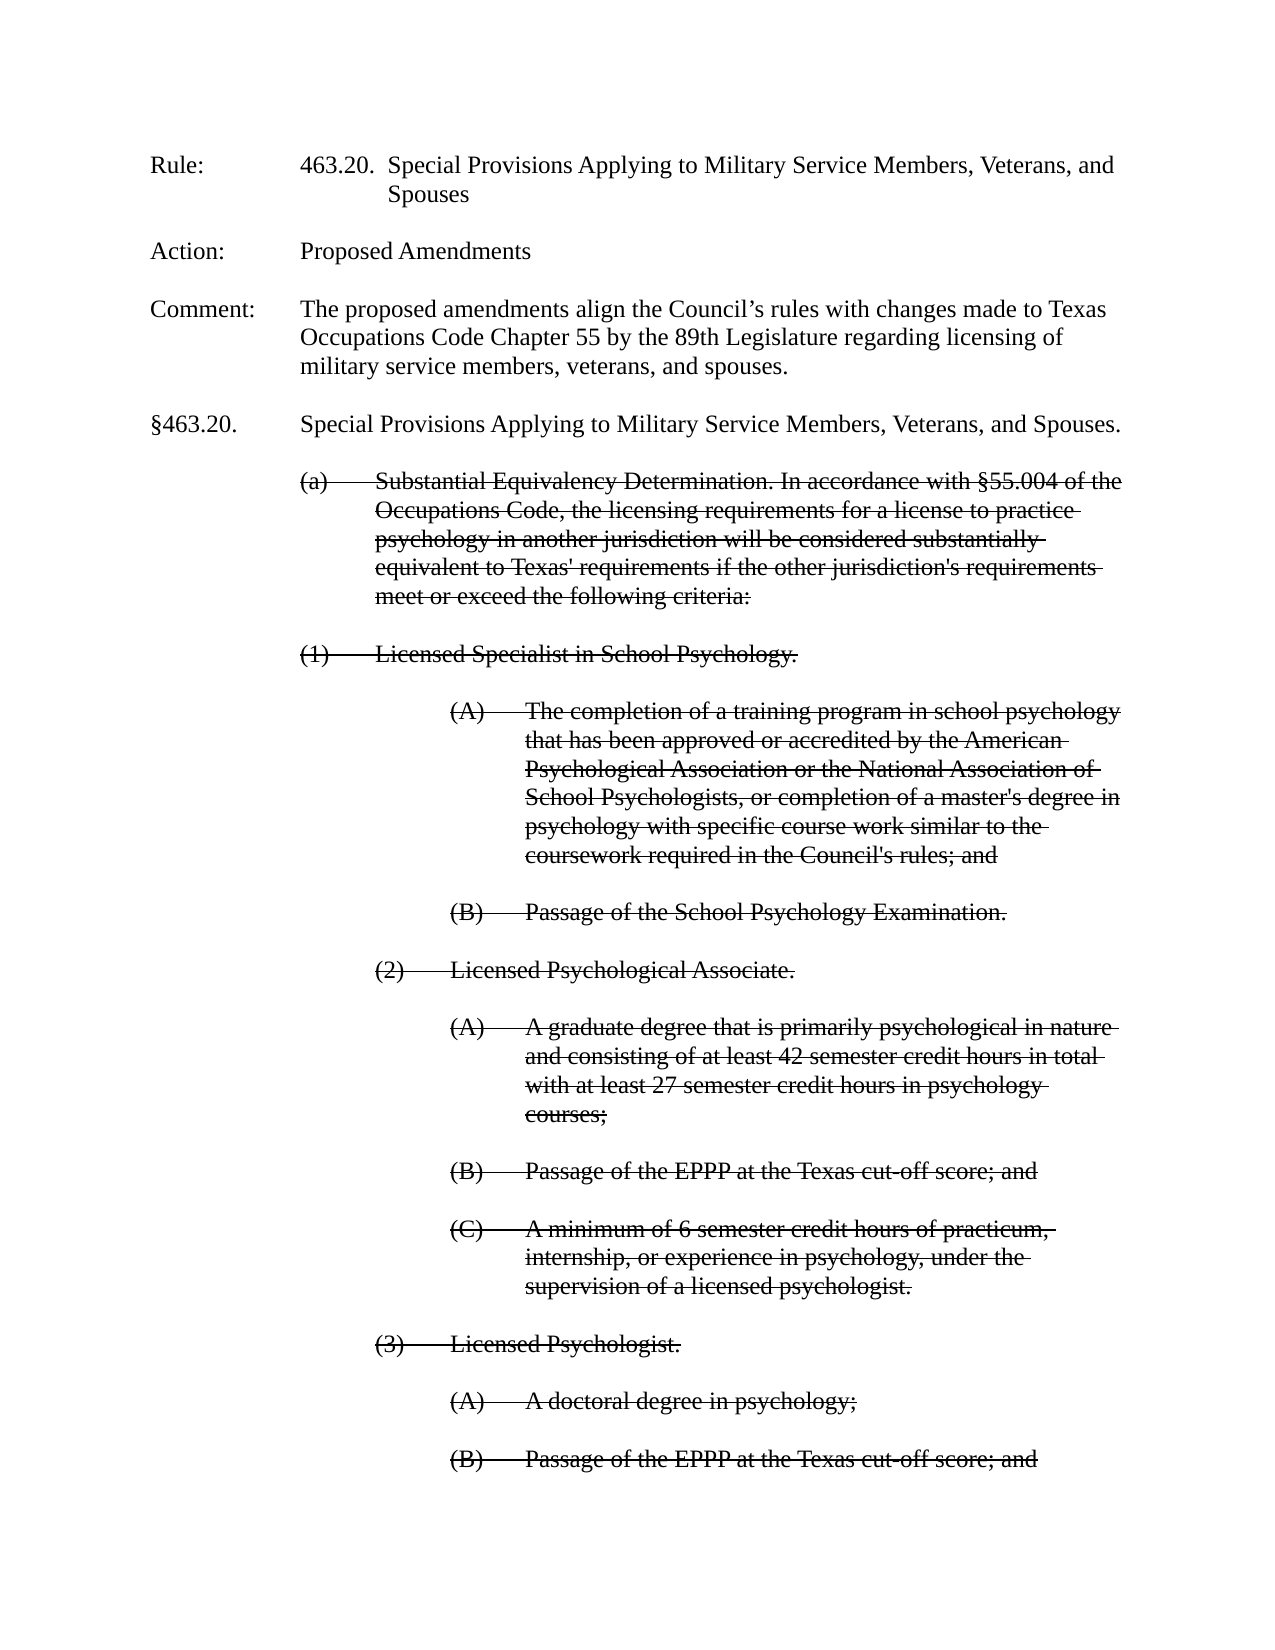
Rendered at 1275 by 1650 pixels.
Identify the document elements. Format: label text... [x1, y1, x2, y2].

text (A) A doctoral degree in psychology; [375, 1386, 1125, 1415]
text (3) Licensed Psychologist. [300, 1329, 1125, 1357]
text (B) Passage of the EPPP at the Texas cut-off score; and [375, 1444, 1125, 1472]
text (B) Passage of the School Psychology Examination. [375, 897, 1125, 926]
text Comment: The proposed amendments align the Council’s rules with changes made to Texas Occupations Code Chapter 55 by the 89th Legislature regarding licensing of military service members, veterans, and spouses. [150, 294, 1125, 380]
text (A) The completion of a training program in school psychology that has been approved or accredited by the American Psychological Association or the National Association of School Psychologists, or completion of a master's degree in psychology with specific course work similar to the coursework required in the Council's rules; and [450, 696, 1125, 869]
text (B) Passage of the EPPP at the Texas cut-off score; and [375, 1156, 1125, 1185]
text (a) Substantial Equivalency Determination. In accordance with §55.004 of the Occupations Code, the licensing requirements for a license to practice psychology in another jurisdiction will be considered substantially equivalent to Texas' requirements if the other jurisdiction's requirements meet or exceed the following criteria: [300, 466, 1125, 610]
text Action: Proposed Amendments [150, 236, 1125, 265]
text Rule: 463.20. Special Provisions Applying to Military Service Members, Veterans, and [150, 150, 1125, 179]
text (A) A graduate degree that is primarily psychological in nature and consisting of at least 42 semester credit hours in total with at least 27 semester credit hours in psychology courses; [450, 1012, 1125, 1127]
text (C) A minimum of 6 semester credit hours of practicum, internship, or experience in psychology, under the supervision of a licensed psychologist. [450, 1214, 1125, 1300]
text Spouses [150, 179, 1125, 207]
text §463.20. Special Provisions Applying to Military Service Members, Veterans, and Spouses. [150, 409, 1125, 437]
text (2) Licensed Psychological Associate. [300, 955, 1125, 984]
text (1) Licensed Specialist in School Psychology. [225, 639, 1125, 667]
